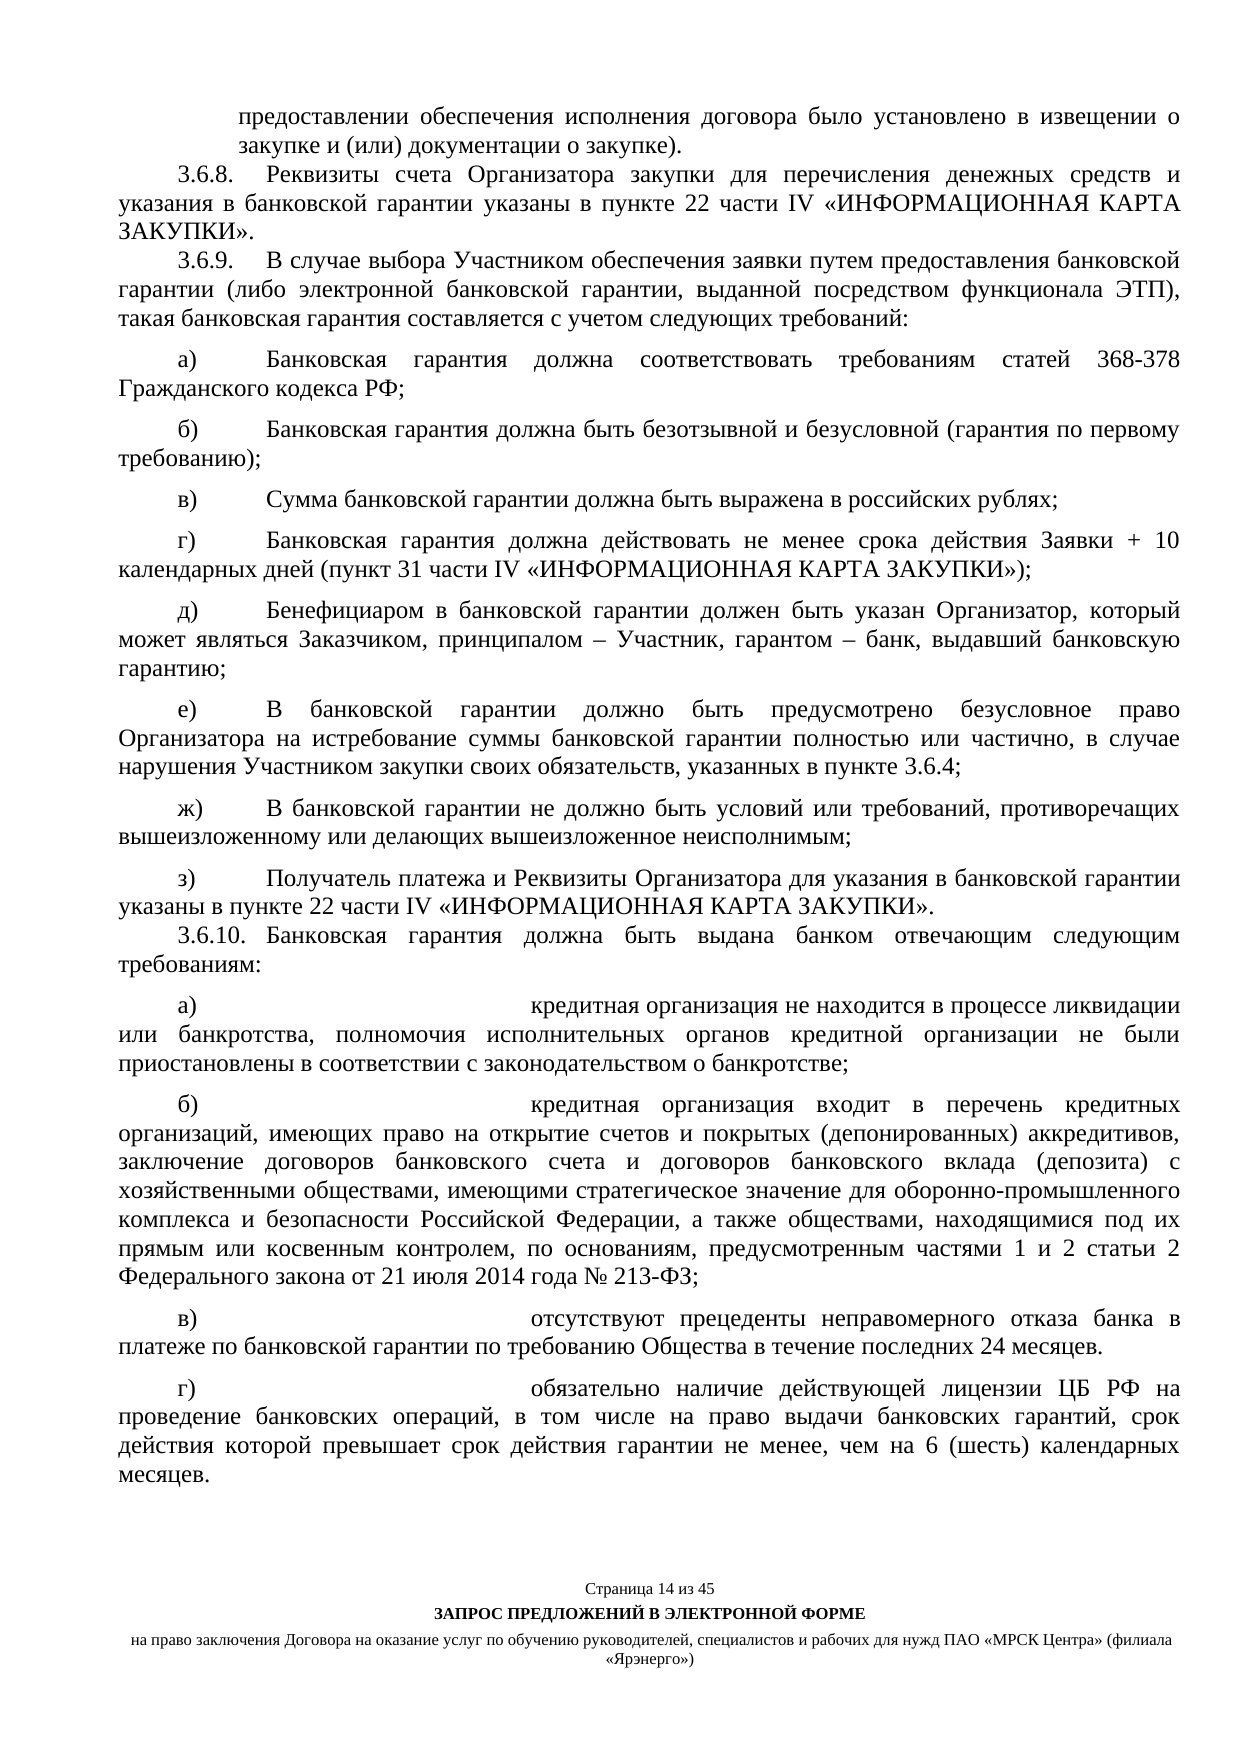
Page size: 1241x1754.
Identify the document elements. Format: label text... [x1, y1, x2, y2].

list обязательно наличие действующей лицензии ЦБ РФ на проведение банковских операций, в том числе на право выдачи банковских гарантий, срок действия которой превышает срок действия гарантии не менее, чем на 6 (шесть) календарных месяцев. [118, 1373, 1181, 1488]
list В банковской гарантии должно быть предусмотрено безусловное право Организатора на истребование суммы банковской гарантии полностью или частично, в случае нарушения Участником закупки своих обязательств, указанных в пункте 3.6.4; [118, 694, 1181, 780]
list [201, 101, 1181, 159]
list Банковская гарантия должна соответствовать требованиям статей 368-378 Гражданского кодекса РФ; [118, 344, 1181, 401]
subtitle Реквизиты счета Организатора закупки для перечисления денежных средств и указания в банковской гарантии указаны в пункте 22 части IV «ИНФОРМАЦИОННАЯ КАРТА ЗАКУПКИ». [118, 159, 1181, 245]
subtitle В случае выбора Участником обеспечения заявки путем предоставления банковской гарантии (либо электронной банковской гарантии, выданной посредством функционала ЭТП), такая банковская гарантия составляется с учетом следующих требований: [118, 245, 1181, 331]
list кредитная организация входит в перечень кредитных организаций, имеющих право на открытие счетов и покрытых (депонированных) аккредитивов, заключение договоров банковского счета и договоров банковского вклада (депозита) с хозяйственными обществами, имеющими стратегическое значение для оборонно-промышленного комплекса и безопасности Российской Федерации, а также обществами, находящимися под их прямым или косвенным контролем, по основаниям, предусмотренным частями 1 и 2 статьи 2 Федерального закона от 21 июля 2014 года № 213-ФЗ; [118, 1089, 1181, 1290]
list В банковской гарантии не должно быть условий или требований, противоречащих вышеизложенному или делающих вышеизложенное неисполнимым; [118, 793, 1181, 850]
subtitle Банковская гарантия должна быть выдана банком отвечающим следующим требованиям: [118, 920, 1181, 978]
list Банковская гарантия должна действовать не менее срока действия Заявки + 10 календарных дней (пункт 31 части IV «ИНФОРМАЦИОННАЯ КАРТА ЗАКУПКИ»); [118, 525, 1181, 583]
list Бенефициаром в банковской гарантии должен быть указан Организатор, который может являться Заказчиком, принципалом – Участник, гарантом – банк, выдавший банковскую гарантию; [118, 595, 1181, 681]
list Получатель платежа и Реквизиты Организатора для указания в банковской гарантии указаны в пункте 22 части IV «ИНФОРМАЦИОННАЯ КАРТА ЗАКУПКИ». [118, 863, 1181, 920]
list кредитная организация не находится в процессе ликвидации или банкротства, полномочия исполнительных органов кредитной организации не были приостановлены в соответствии с законодательством о банкротстве; [118, 990, 1181, 1076]
list отсутствуют прецеденты неправомерного отказа банка в платеже по банковской гарантии по требованию Общества в течение последних 24 месяцев. [118, 1303, 1181, 1360]
list Банковская гарантия должна быть безотзывной и безусловной (гарантия по первому требованию); [118, 414, 1181, 471]
list Сумма банковской гарантии должна быть выражена в российских рублях; [118, 484, 1181, 513]
